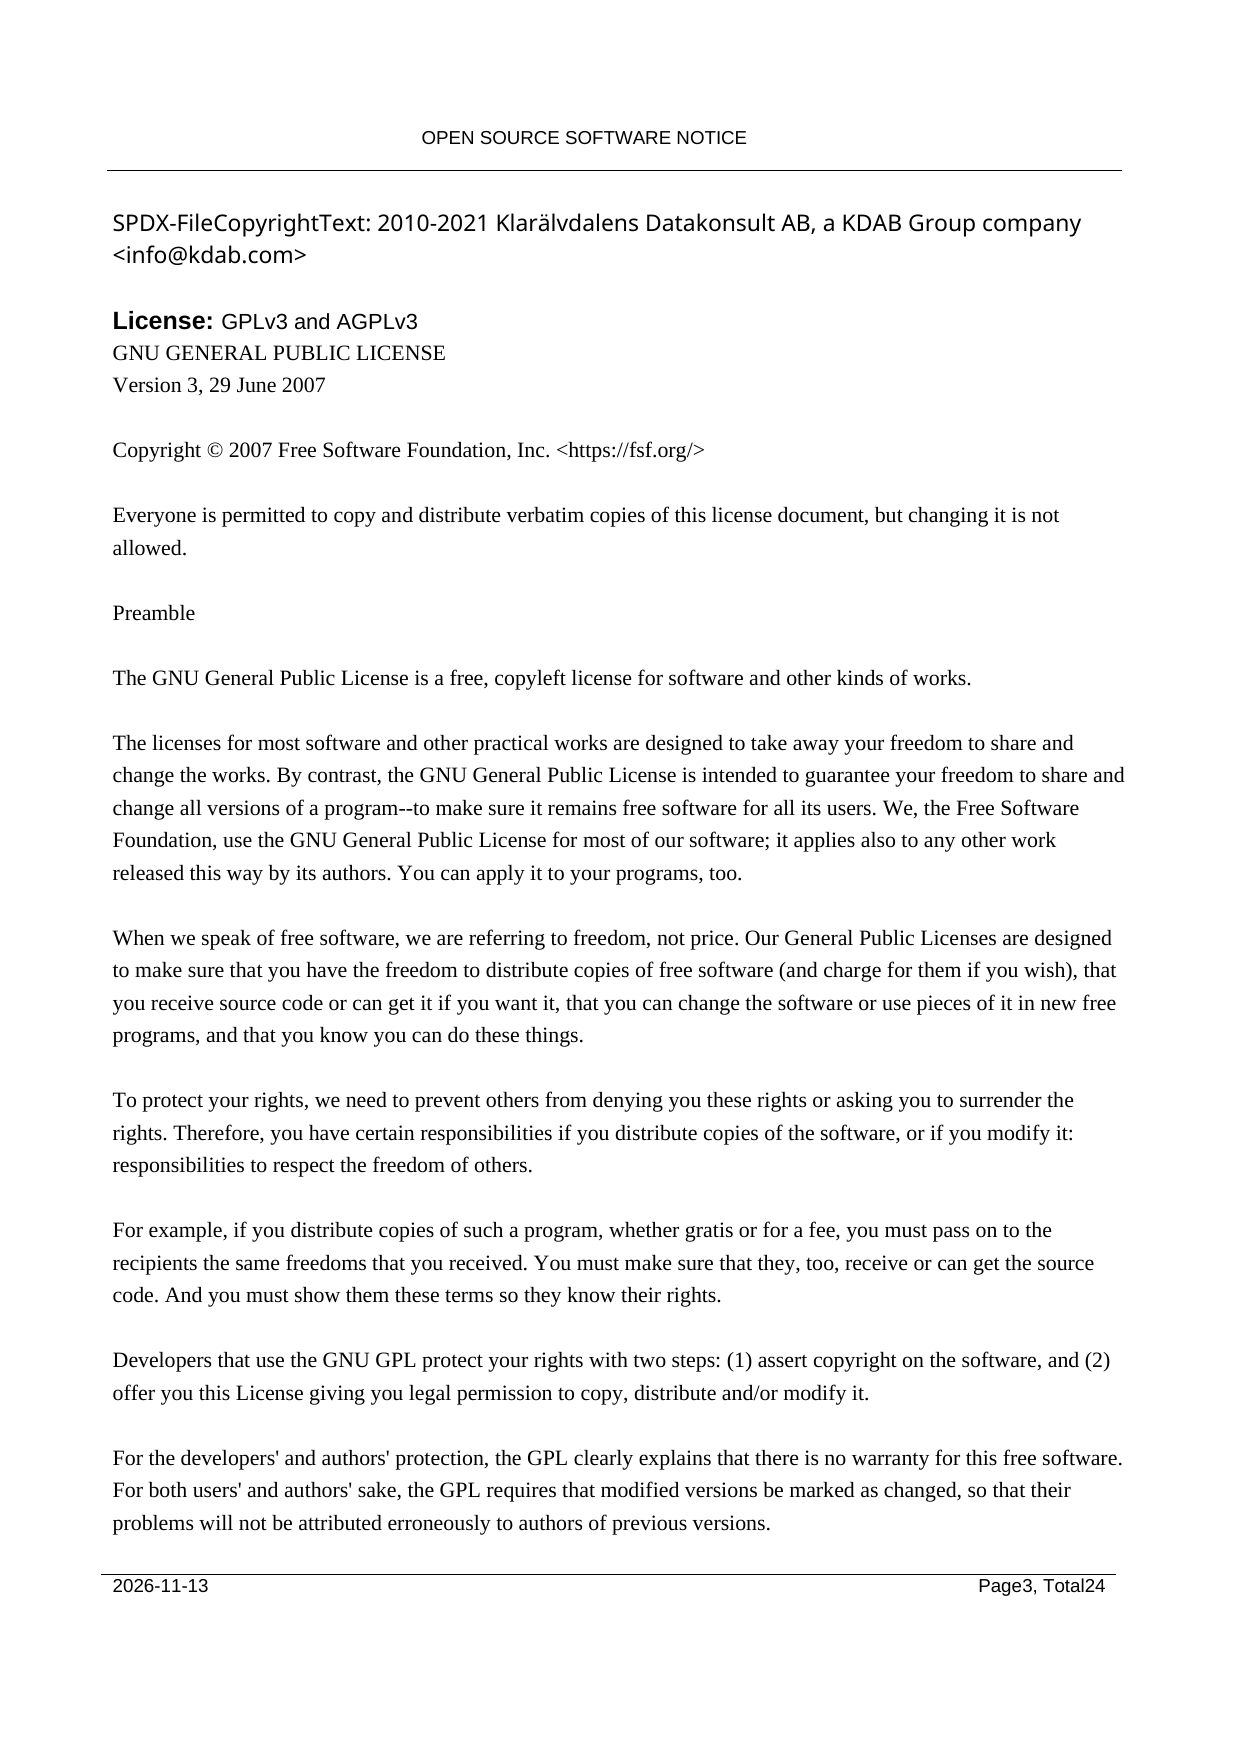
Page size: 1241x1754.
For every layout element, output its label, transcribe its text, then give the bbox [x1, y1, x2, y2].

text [112, 206, 1128, 304]
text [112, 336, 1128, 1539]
text License: GPLv3 and AGPLv3 [112, 304, 1128, 336]
